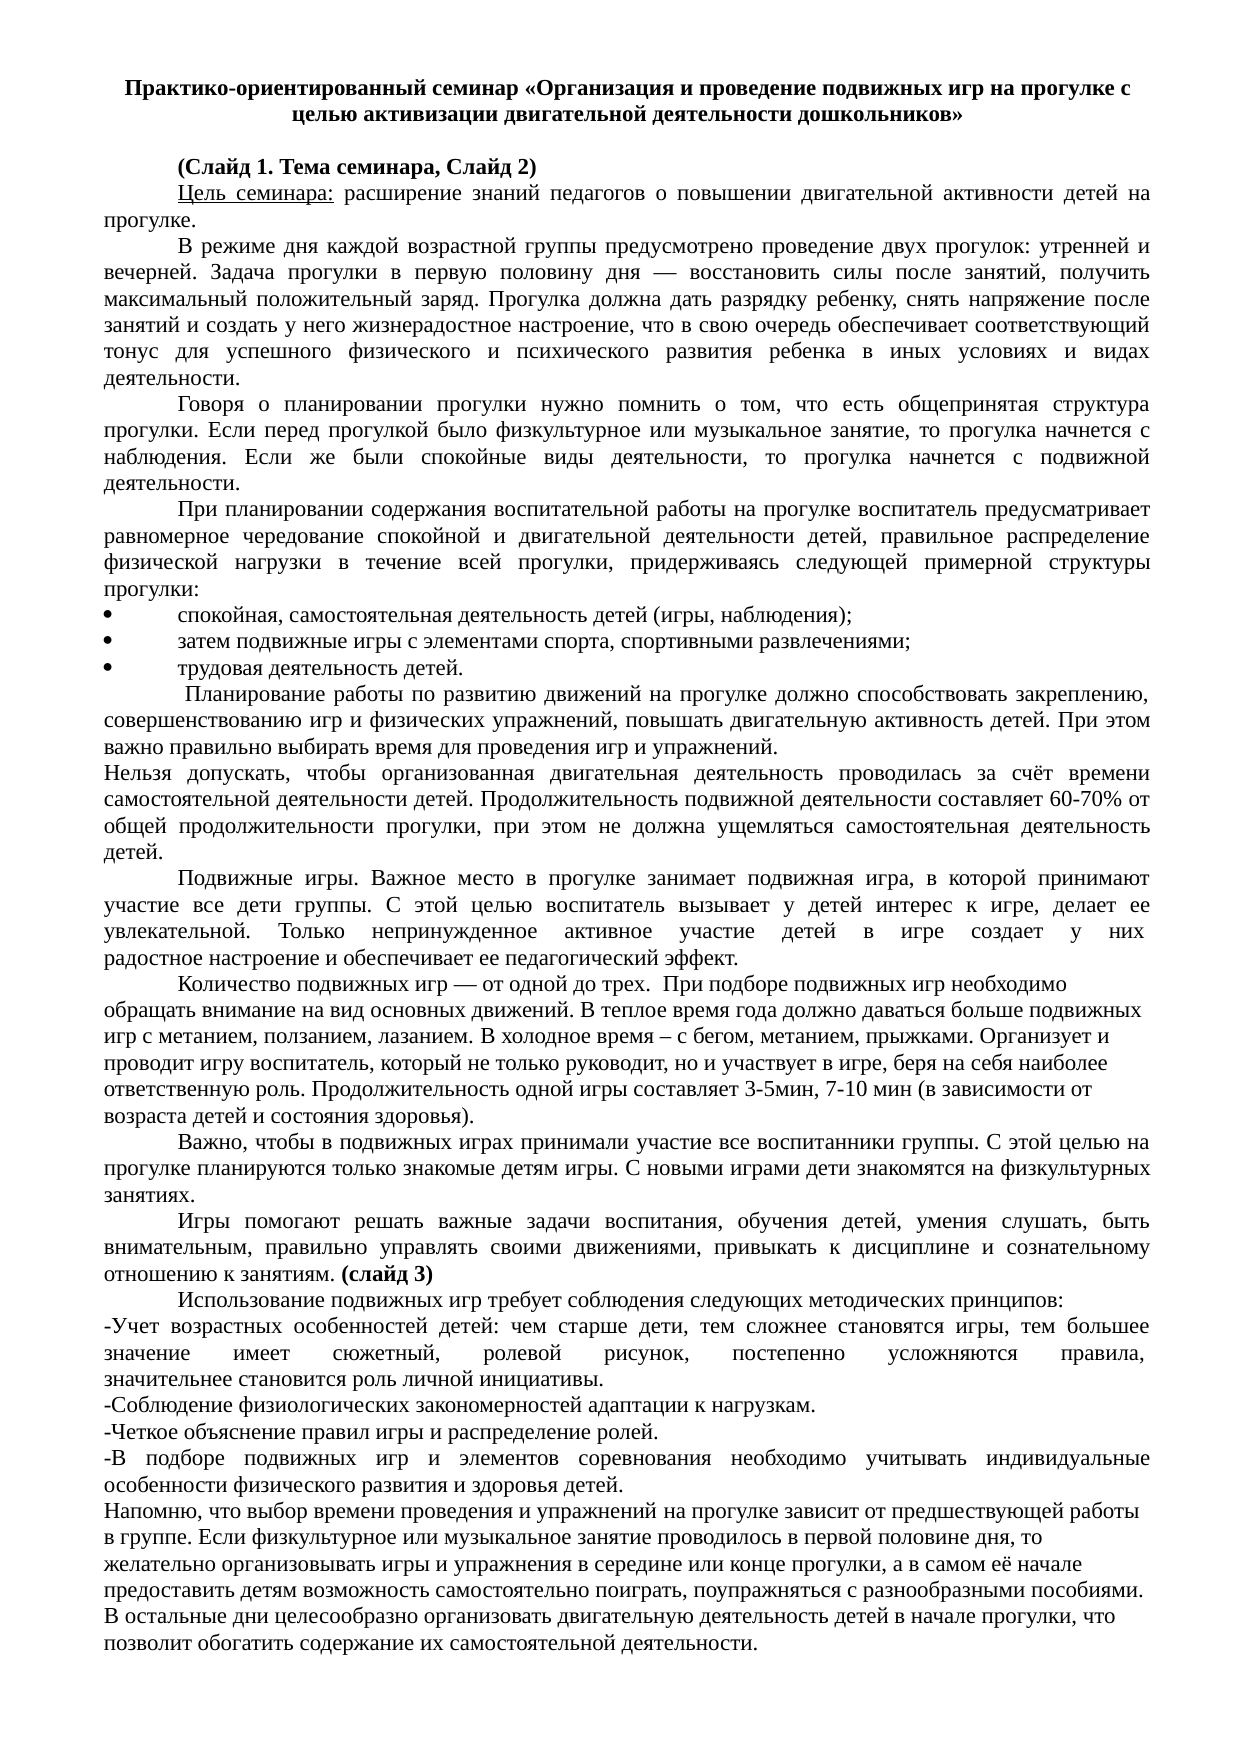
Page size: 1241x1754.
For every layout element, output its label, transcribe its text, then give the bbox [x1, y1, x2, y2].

text Подвижные игры. Важное место в прогулке занимает подвижная игра, в которой принимают участие все дети группы. С этой целью воспитатель вызывает у детей интерес к игре, делает ее увлекательной. Только непринужденное активное участие детей в игре создает у них радостное настроение и обеспечивает ее педагогический эффект. [103, 864, 1152, 970]
list затем подвижные игры с элементами спорта, спортивными развлечениями; [103, 627, 1152, 654]
list трудовая деятельность детей. [103, 654, 1152, 680]
text -В подборе подвижных игр и элементов соревнования необходимо учитывать индивидуальные особенности физического развития и здоровья детей. [103, 1444, 1152, 1497]
text Количество подвижных игр — от одной до трех. При подборе подвижных игр необходимо обращать внимание на вид основных движений. В теплое время года должно даваться больше подвижных игр с метанием, ползанием, лазанием. В холодное время – с бегом, метанием, прыжками. Организует и проводит игру воспитатель, который не только руководит, но и участвует в игре, беря на себя наиболее ответственную роль. Продолжительность одной игры составляет 3-5мин, 7-10 мин (в зависимости от возраста детей и состояния здоровья). [103, 970, 1152, 1128]
text -Четкое объяснение правил игры и распределение ролей. [103, 1418, 1152, 1444]
text Использование подвижных игр требует соблюдения следующих методических принципов: [177, 1286, 1152, 1312]
subtitle Цель семинара: расширение знаний педагогов о повышении двигательной активности детей на прогулке. [103, 179, 1152, 232]
subtitle (Слайд 1. Тема семинара, Слайд 2) [103, 153, 1152, 179]
text Говоря о планировании прогулки нужно помнить о том, что есть общепринятая структура прогулки. Если перед прогулкой было физкультурное или музыкальное занятие, то прогулка начнется с наблюдения. Если же были спокойные виды деятельности, то прогулка начнется с подвижной деятельности. [103, 390, 1152, 496]
text В режиме дня каждой возрастной группы предусмотрено проведение двух прогулок: утренней и вечерней. Задача прогулки в первую половину дня — восстановить силы после занятий, получить максимальный положительный заряд. Прогулка должна дать разрядку ребенку, снять напряжение после занятий и создать у него жизнерадостное настроение, что в свою очередь обеспечивает соответствующий тонус для успешного физического и психического развития ребенка в иных условиях и видах деятельности. [103, 232, 1152, 390]
list спокойная, самостоятельная деятельность детей (игры, наблюдения); [103, 601, 1152, 627]
text Важно, чтобы в подвижных играх принимали участие все воспитанники группы. С этой целью на прогулке планируются только знакомые детям игры. С новыми играми дети знакомятся на физкультурных занятиях. [103, 1128, 1152, 1207]
text -Учет возрастных особенностей детей: чем старше дети, тем сложнее становятся игры, тем большее значение имеет сюжетный, ролевой рисунок, постепенно усложняются правила, значительнее становится роль личной инициативы. [103, 1312, 1152, 1392]
text -Соблюдение физиологических закономерностей адаптации к нагрузкам. [103, 1392, 1152, 1418]
text Практико-ориентированный семинар «Организация и проведение подвижных игр на прогулке с целью активизации двигательной деятельности дошкольников» [103, 74, 1152, 127]
text При планировании содержания воспитательной работы на прогулке воспитатель предусматривает равномерное чередование спокойной и двигательной деятельности детей, правильное распределение физической нагрузки в течение всей прогулки, придерживаясь следующей примерной структуры прогулки: [103, 496, 1152, 601]
text Напомню, что выбор времени проведения и упражнений на прогулке зависит от предшествующей работы в группе. Если физкультурное или музыкальное занятие проводилось в первой половине дня, то желательно организовывать игры и упражнения в середине или конце прогулки, а в самом её начале предоставить детям возможность самостоятельно поиграть, поупражняться с разнообразными пособиями. В остальные дни целесообразно организовать двигательную деятельность детей в начале прогулки, что позволит обогатить содержание их самостоятельной деятельности. [103, 1497, 1152, 1655]
text Планирование работы по развитию движений на прогулке должно способствовать закреплению, совершенствованию игр и физических упражнений, повышать двигательную активность детей. При этом важно правильно выбирать время для проведения игр и упражнений. [103, 680, 1152, 759]
text Игры помогают решать важные задачи воспитания, обучения детей, умения слушать, быть внимательным, правильно управлять своими движениями, привыкать к дисциплине и сознательному отношению к занятиям. (слайд 3) [103, 1207, 1152, 1286]
text Нельзя допускать, чтобы организованная двигательная деятельность проводилась за счёт времени самостоятельной деятельности детей. Продолжительность подвижной деятельности составляет 60-70% от общей продолжительности прогулки, при этом не должна ущемляться самостоятельная деятельность детей. [103, 759, 1152, 864]
